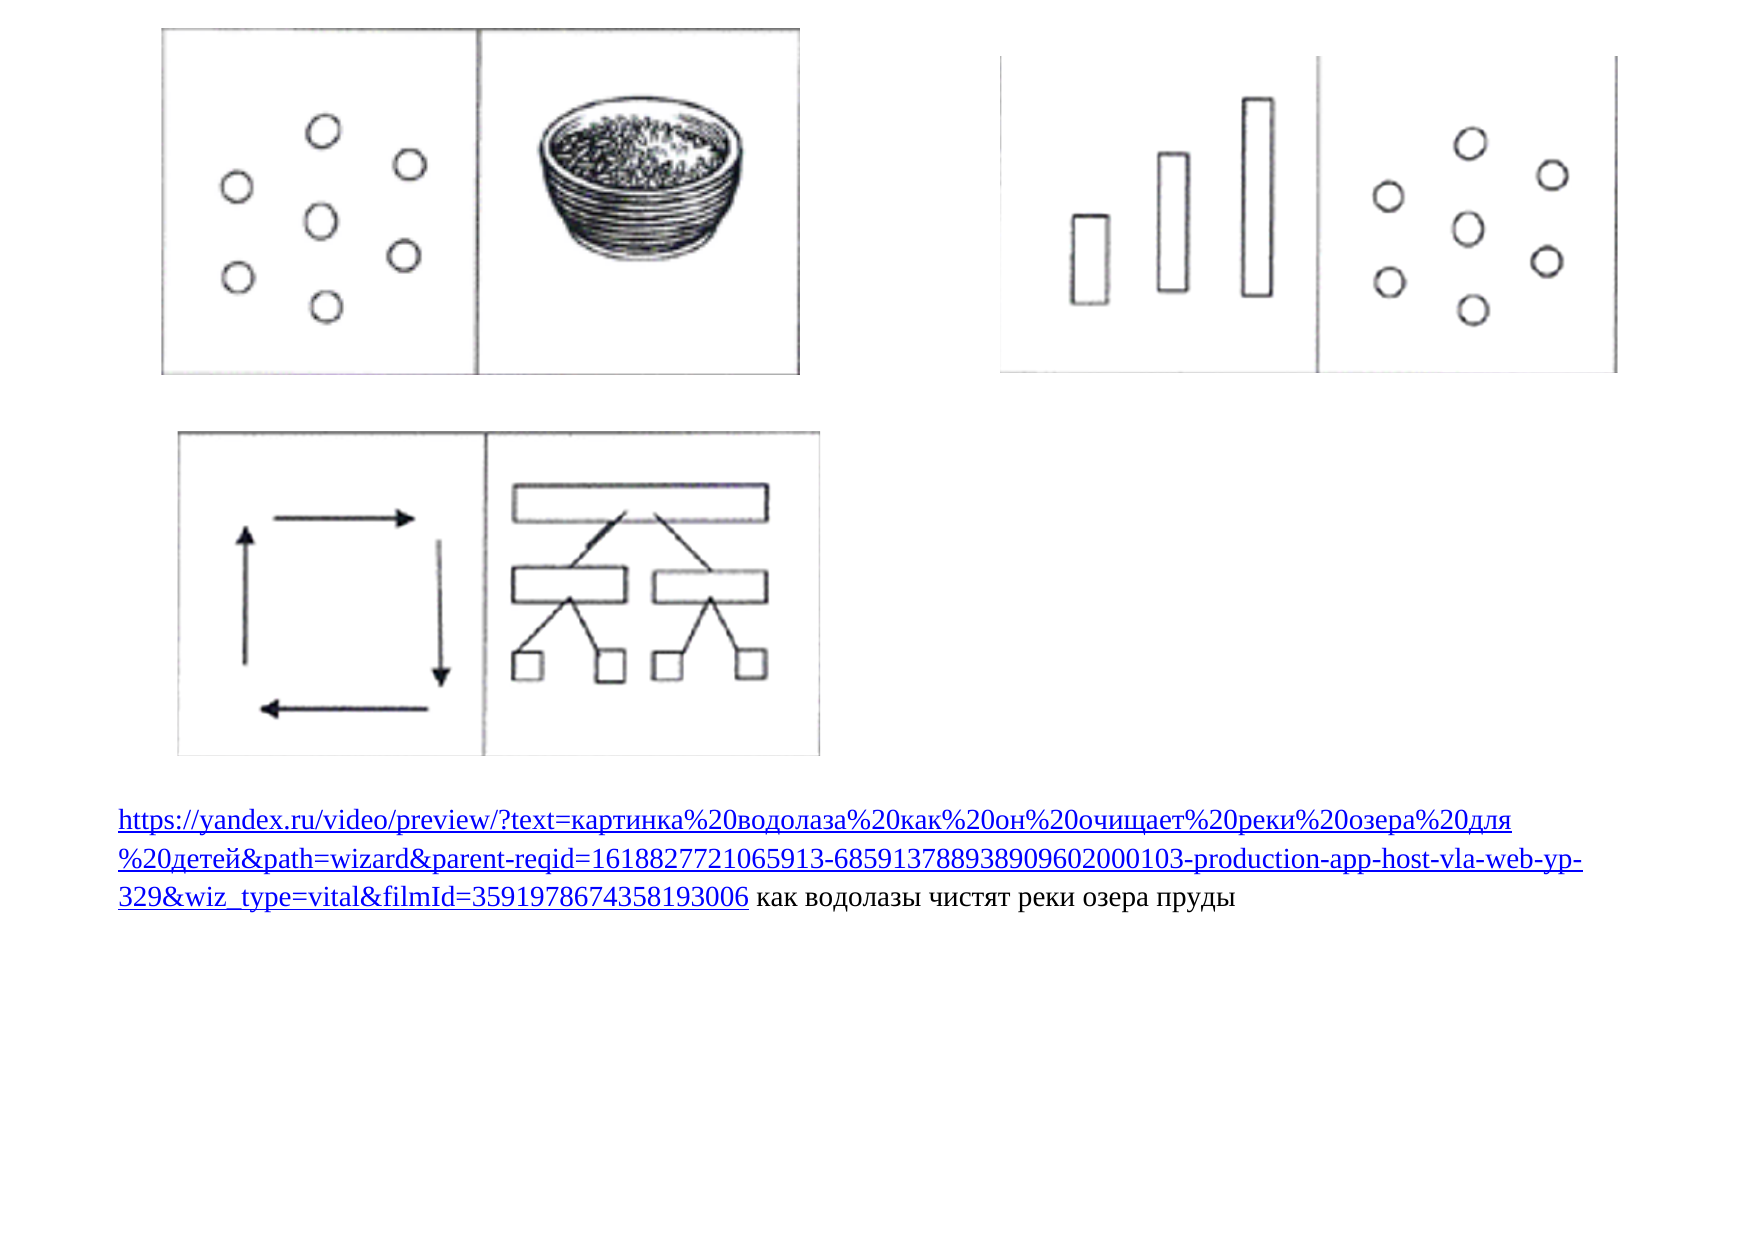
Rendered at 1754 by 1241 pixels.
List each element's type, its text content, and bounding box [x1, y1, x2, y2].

picture [161, 28, 800, 375]
picture [177, 431, 820, 756]
picture [1000, 56, 1618, 372]
text https://yandex.ru/video/preview/?text=картинка%20водолаза%20как%20он%20очищает%20реки%20озера%20для%20детей&path=wizard&parent-reqid=1618827721065913-685913788938909602000103-production-app-host-vla-web-yp-329&wiz_type=vital&filmId=3591978674358193006 как водолазы чистят реки озера пруды [118, 802, 1636, 913]
